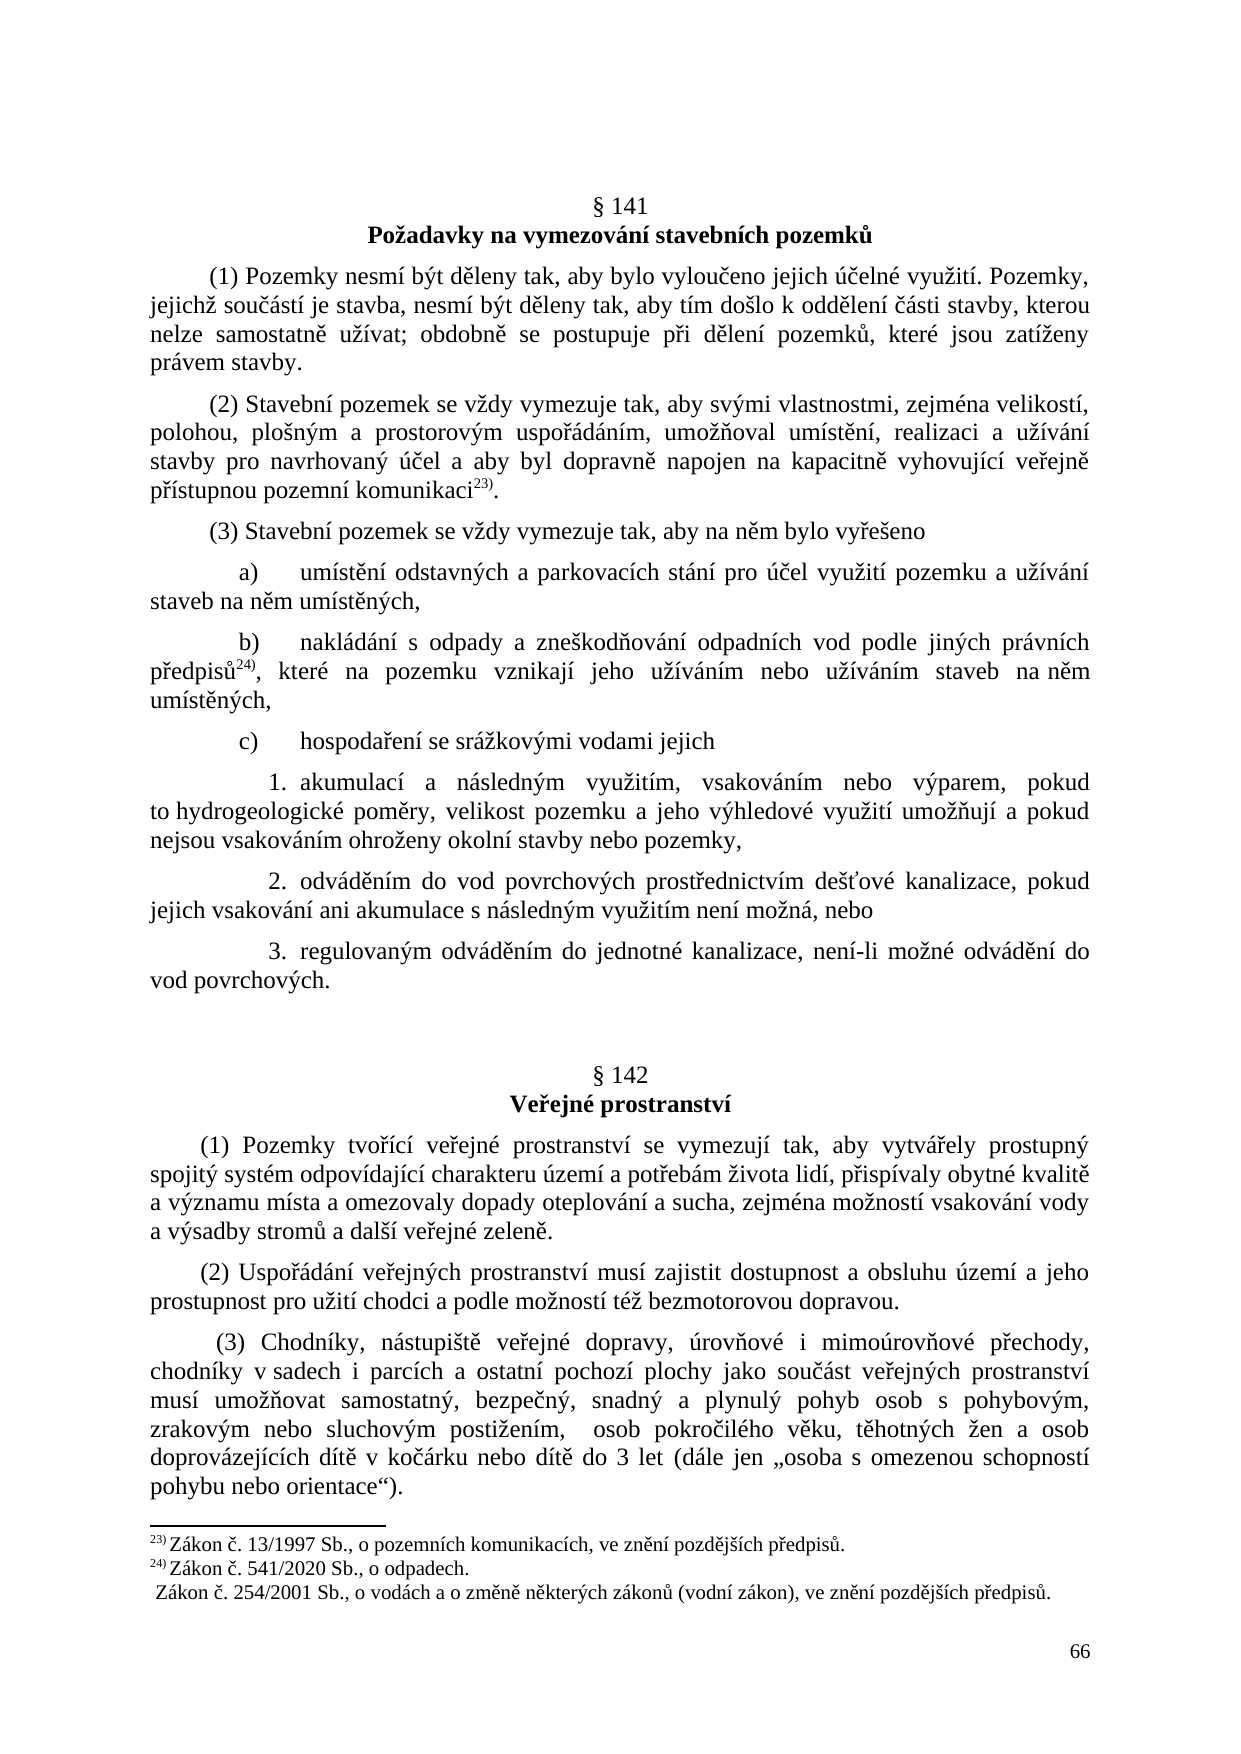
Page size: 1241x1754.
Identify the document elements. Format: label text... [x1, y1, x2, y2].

text § 141 Požadavky na vymezování stavebních pozemků [150, 191, 1090, 249]
text (3) Chodníky, nástupiště veřejné dopravy, úrovňové i mimoúrovňové přechody, chodníky v sadech i parcích a ostatní pochozí plochy jako součást veřejných prostranství musí umožňovat samostatný, bezpečný, snadný a plynulý pohyb osob s pohybovým, zrakovým nebo sluchovým postižením, osob pokročilého věku, těhotných žen a osob doprovázejících dítě v kočárku nebo dítě do 3 let (dále jen „osoba s omezenou schopností pohybu nebo orientace“). [150, 1327, 1090, 1500]
text (1) Pozemky nesmí být děleny tak, aby bylo vyloučeno jejich účelné využití. Pozemky, jejichž součástí je stavba, nesmí být děleny tak, aby tím došlo k oddělení části stavby, kterou nelze samostatně užívat; obdobně se postupuje při dělení pozemků, které jsou zatíženy právem stavby. [150, 261, 1090, 376]
text 3. regulovaným odváděním do jednotné kanalizace, není-li možné odvádění do vod povrchových. [150, 936, 1090, 994]
text a) umístění odstavných a parkovacích stání pro účel využití pozemku a užívání staveb na něm umístěných, [150, 557, 1090, 615]
text c) hospodaření se srážkovými vodami jejich [150, 726, 1090, 755]
text b) nakládání s odpady a zneškodňování odpadních vod podle jiných právních předpisů), které na pozemku vznikají jeho užíváním nebo užíváním staveb na něm umístěných, [150, 627, 1090, 714]
text (1) Pozemky tvořící veřejné prostranství se vymezují tak, aby vytvářely prostupný spojitý systém odpovídající charakteru území a potřebám života lidí, přispívaly obytné kvalitě a významu místa a omezovaly dopady oteplování a sucha, zejména možností vsakování vody a výsadby stromů a další veřejné zeleně. [150, 1130, 1090, 1245]
text (2) Uspořádání veřejných prostranství musí zajistit dostupnost a obsluhu území a jeho prostupnost pro užití chodci a podle možností též bezmotorovou dopravou. [150, 1257, 1090, 1315]
text (3) Stavební pozemek se vždy vymezuje tak, aby na něm bylo vyřešeno [150, 516, 1090, 545]
text 1. akumulací a následným využitím, vsakováním nebo výparem, pokud to hydrogeologické poměry, velikost pozemku a jeho výhledové využití umožňují a pokud nejsou vsakováním ohroženy okolní stavby nebo pozemky, [150, 767, 1090, 854]
text (2) Stavební pozemek se vždy vymezuje tak, aby svými vlastnostmi, zejména velikostí, polohou, plošným a prostorovým uspořádáním, umožňoval umístění, realizaci a užívání stavby pro navrhovaný účel a aby byl dopravně napojen na kapacitně vyhovující veřejně přístupnou pozemní komunikaci). [150, 389, 1090, 504]
text § 142 Veřejné prostranství [150, 1060, 1090, 1117]
text 2. odváděním do vod povrchových prostřednictvím dešťové kanalizace, pokud jejich vsakování ani akumulace s následným využitím není možná, nebo [150, 866, 1090, 924]
